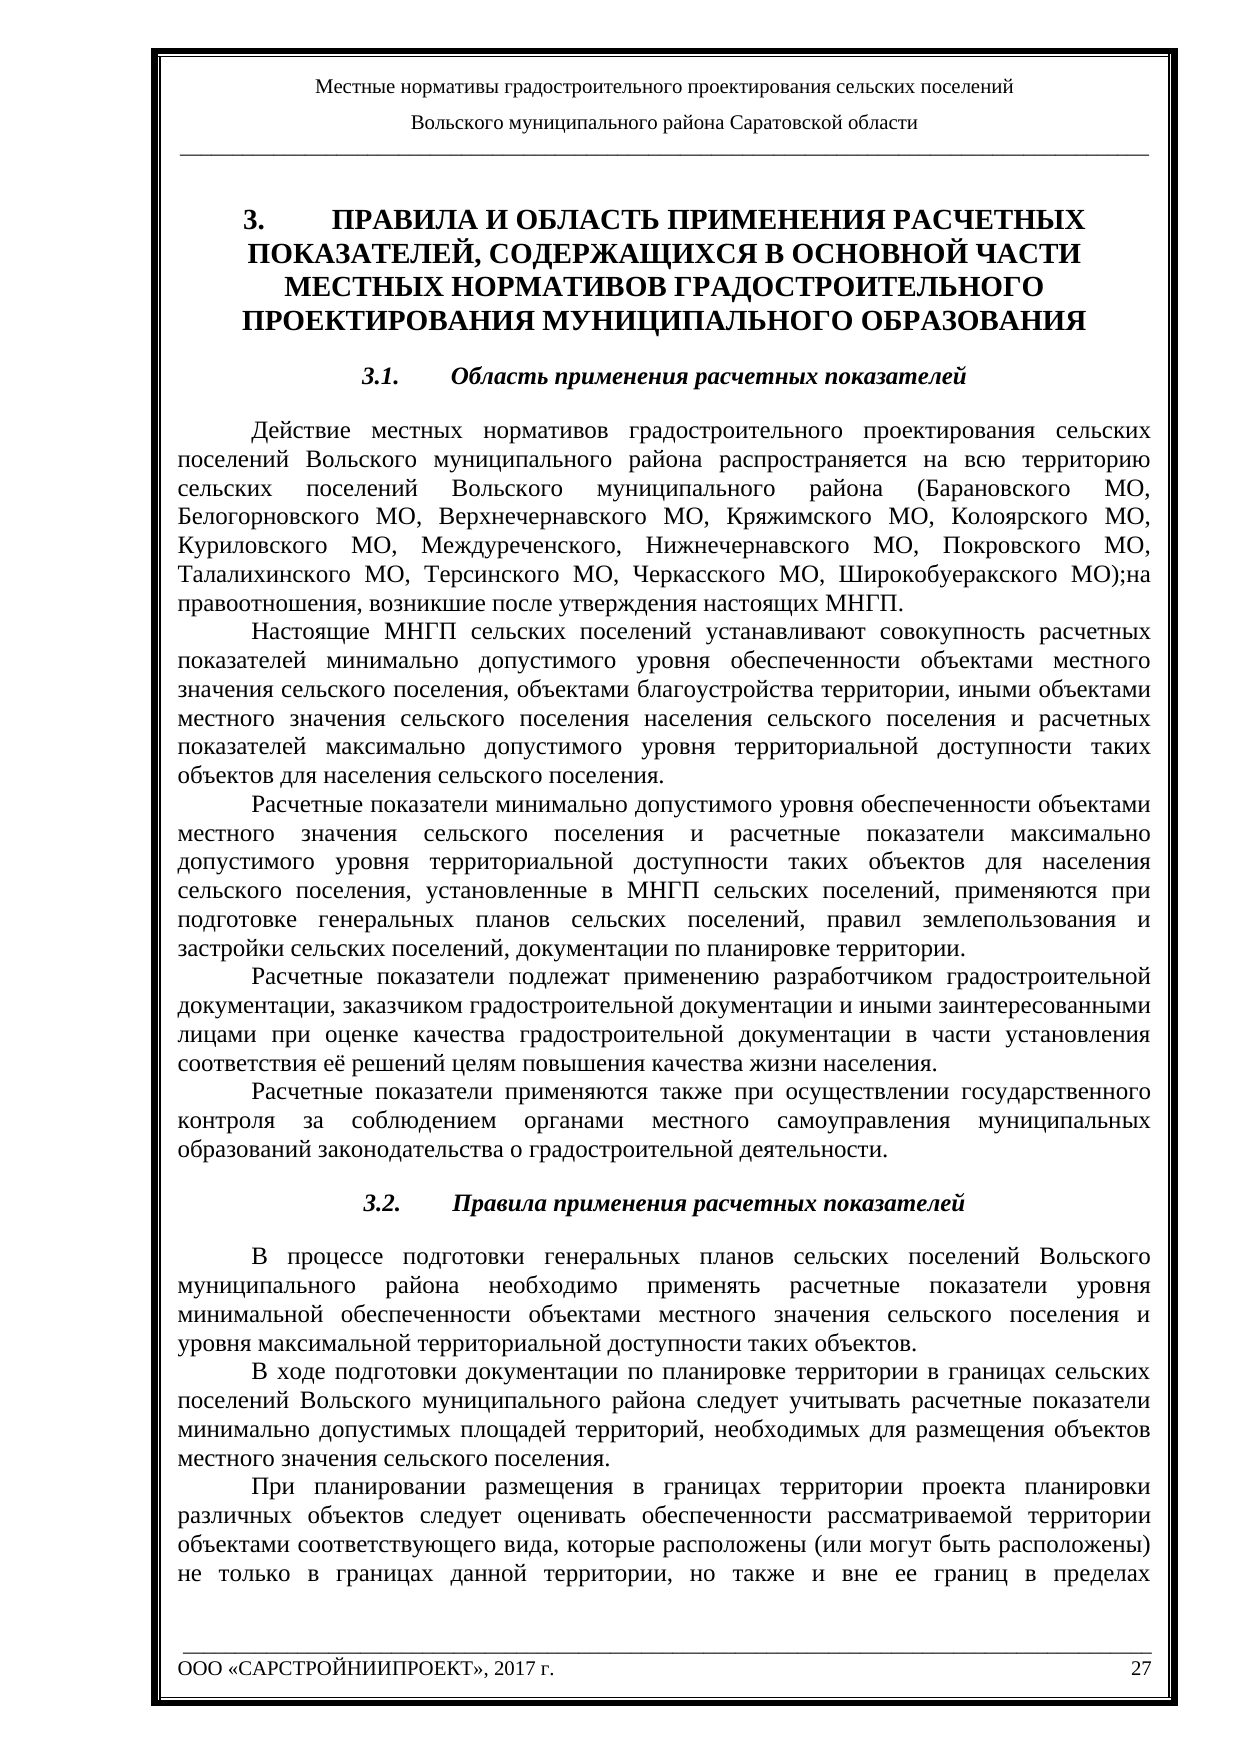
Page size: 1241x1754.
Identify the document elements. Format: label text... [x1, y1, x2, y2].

subtitle Правила применения расчетных показателей [177, 1188, 1152, 1216]
subtitle Область применения расчетных показателей [177, 361, 1152, 390]
text В процессе подготовки генеральных планов сельских поселений Вольского муниципального района необходимо применять расчетные показатели уровня минимальной обеспеченности объектами местного значения сельского поселения и уровня максимальной территориальной доступности таких объектов. [177, 1241, 1152, 1356]
text Расчетные показатели подлежат применению разработчиком градостроительной документации, заказчиком градостроительной документации и иными заинтересованными лицами при оценке качества градостроительной документации в части установления соответствия её решений целям повышения качества жизни населения. [177, 961, 1152, 1076]
text Расчетные показатели минимально допустимого уровня обеспеченности объектами местного значения сельского поселения и расчетные показатели максимально допустимого уровня территориальной доступности таких объектов для населения сельского поселения, установленные в МНГП сельских поселений, применяются при подготовке генеральных планов сельских поселений, правил землепользования и застройки сельских поселений, документации по планировке территории. [177, 789, 1152, 961]
text Настоящие МНГП сельских поселений устанавливают совокупность расчетных показателей минимально допустимого уровня обеспеченности объектами местного значения сельского поселения, объектами благоустройства территории, иными объектами местного значения сельского поселения населения сельского поселения и расчетных показателей максимально допустимого уровня территориальной доступности таких объектов для населения сельского поселения. [177, 616, 1152, 789]
text Расчетные показатели применяются также при осуществлении государственного контроля за соблюдением органами местного самоуправления муниципальных образований законодательства о градостроительной деятельности. [177, 1076, 1152, 1163]
text В ходе подготовки документации по планировке территории в границах сельских поселений Вольского муниципального района следует учитывать расчетные показатели минимально допустимых площадей территорий, необходимых для размещения объектов местного значения сельского поселения. [177, 1356, 1152, 1471]
subtitle Правила и область применения расчетных показателей, содержащихся в основной части местных нормативов градостроительного проектирования муниципального образования [177, 202, 1152, 336]
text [177, 1471, 1152, 1586]
text Действие местных нормативов градостроительного проектирования сельских поселений Вольского муниципального района распространяется на всю территорию сельских поселений Вольского муниципального района (Барановского МО, Белогорновского МО, Верхнечернавского МО, Кряжимского МО, Колоярского МО, Куриловского МО, Междуреченского, Нижнечернавского МО, Покровского МО, Талалихинского МО, Терсинского МО, Черкасского МО, Широкобуеракского МО);на правоотношения, возникшие после утверждения настоящих МНГП. [177, 415, 1152, 616]
